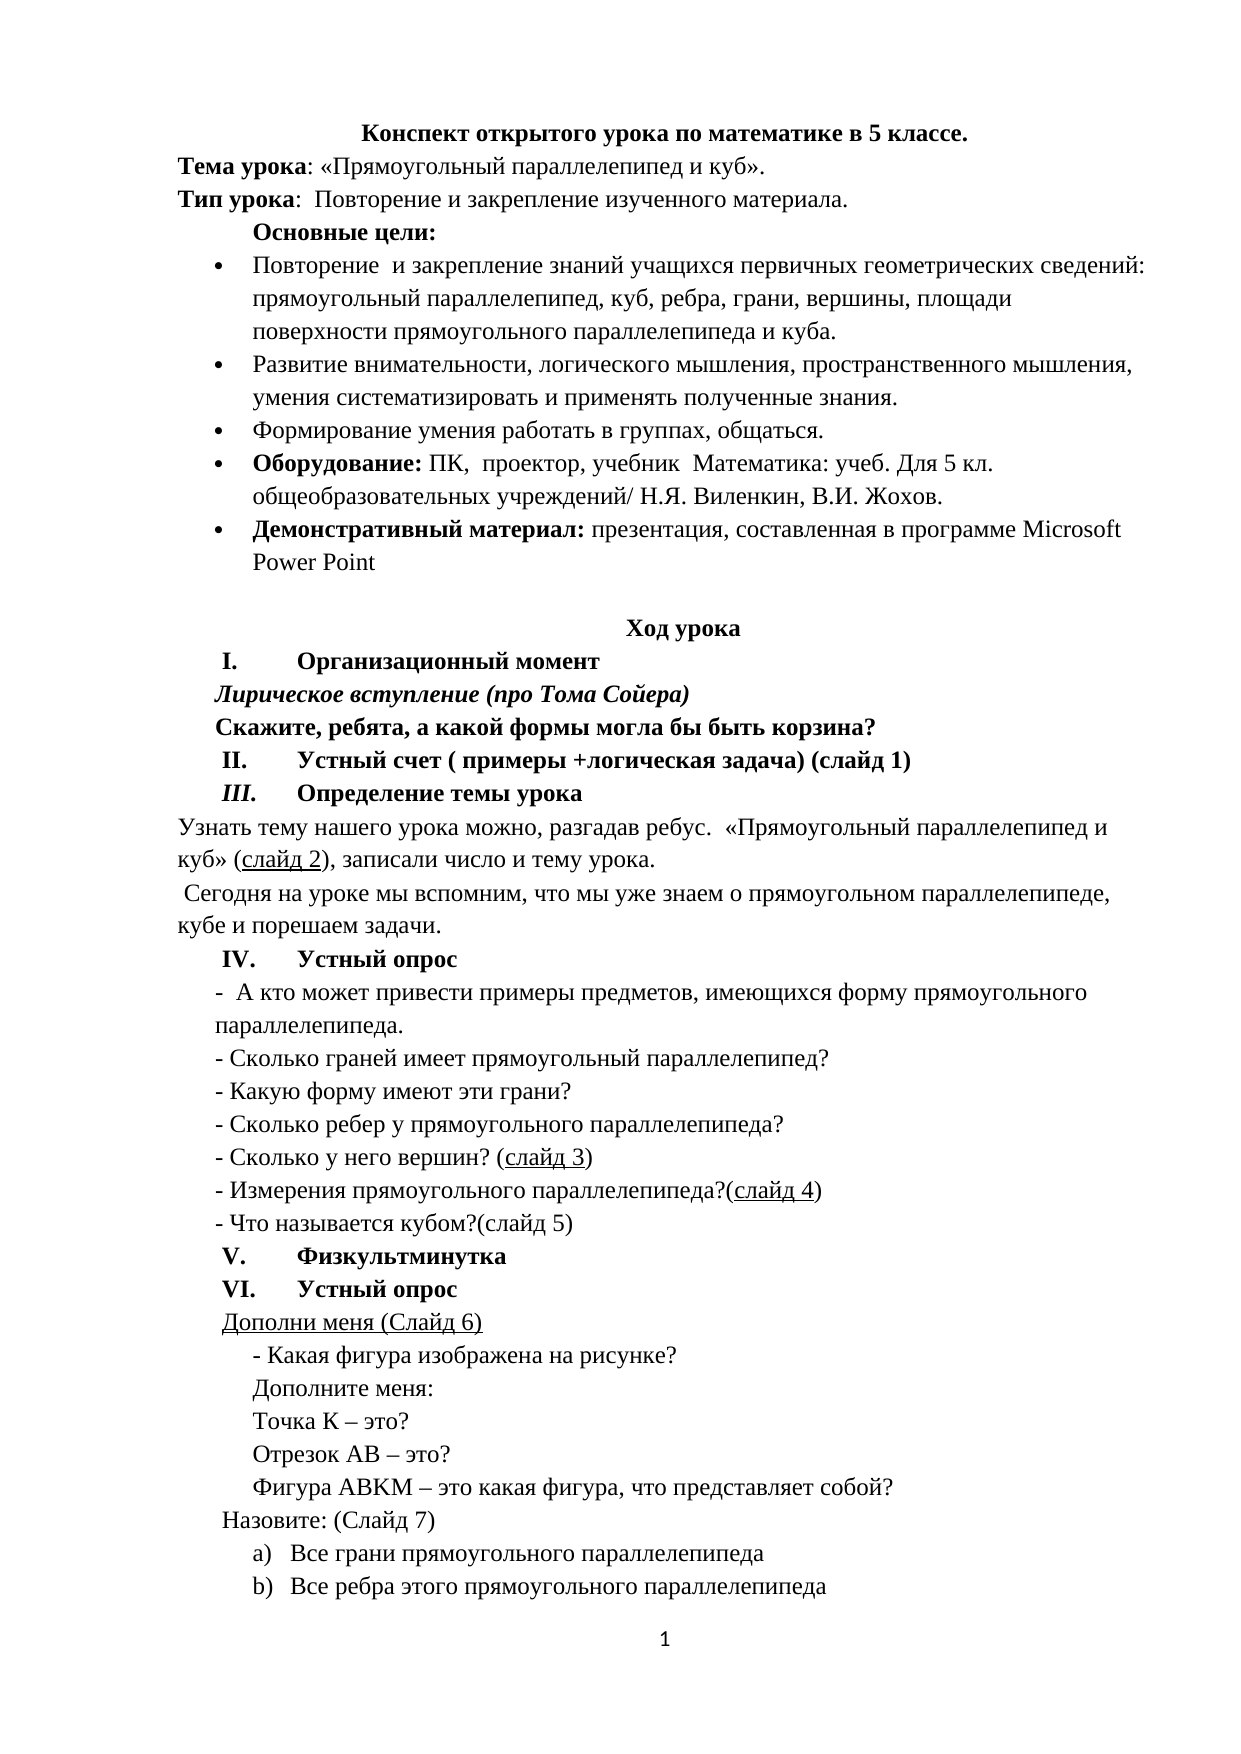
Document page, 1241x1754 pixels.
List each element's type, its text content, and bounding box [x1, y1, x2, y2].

text Тема урока: «Прямоугольный параллелепипед и куб». [177, 151, 1152, 180]
text Назовите: (Слайд 7) [177, 1505, 1152, 1534]
text - Что называется кубом?(слайд 5) [215, 1208, 1152, 1237]
list Демонстративный материал: презентация, составленная в программе Microsoft Power Point [215, 514, 1152, 576]
text - Измерения прямоугольного параллелепипеда?(слайд 4) [215, 1175, 1152, 1203]
list Все грани прямоугольного параллелепипеда [252, 1538, 1152, 1567]
text Скажите, ребята, а какой формы могла бы быть корзина? [215, 712, 1152, 741]
list Точка К – это? [252, 1406, 1152, 1435]
list Определение темы урока [222, 778, 1152, 807]
text - Какую форму имеют эти грани? [215, 1076, 1152, 1104]
text Конспект открытого урока по математике в 5 классе. [177, 118, 1152, 147]
list Фигура ABKM – это какая фигура, что представляет собой? [252, 1472, 1152, 1501]
text Сегодня на уроке мы вспомним, что мы уже знаем о прямоугольном параллелепипеде, кубе и порешаем задачи. [177, 878, 1152, 939]
text - Сколько граней имеет прямоугольный параллелепипед? [215, 1043, 1152, 1071]
list - Какая фигура изображена на рисунке? [252, 1340, 1152, 1369]
text Лирическое вступление (про Тома Сойера) [215, 679, 1152, 708]
text - А кто может привести примеры предметов, имеющихся форму прямоугольного параллелепипеда. [215, 977, 1152, 1038]
list Устный счет ( примеры +логическая задача) (слайд 1) [222, 746, 1152, 774]
text Дополни меня (Слайд 6) [222, 1307, 1152, 1336]
text - Сколько у него вершин? (слайд 3) [215, 1142, 1152, 1171]
text - Сколько ребер у прямоугольного параллелепипеда? [215, 1109, 1152, 1137]
list Отрезок АВ – это? [252, 1439, 1152, 1468]
list Устный опрос [222, 1274, 1152, 1303]
list Физкультминутка [222, 1241, 1152, 1269]
list Устный опрос [222, 944, 1152, 972]
list Развитие внимательности, логического мышления, пространственного мышления, умения систематизировать и применять полученные знания. [215, 349, 1152, 411]
list Все ребра этого прямоугольного параллелепипеда [252, 1571, 1152, 1600]
text Ход урока [215, 613, 1152, 642]
list Организационный момент [222, 646, 1152, 675]
text Узнать тему нашего урока можно, разгадав ребус. «Прямоугольный параллелепипед и куб» (слайд 2), записали число и тему урока. [177, 812, 1152, 873]
list Повторение и закрепление знаний учащихся первичных геометрических сведений: прямоугольный параллелепипед, куб, ребра, грани, вершины, площади поверхности прямоугольного параллелепипеда и куба. [215, 250, 1152, 345]
list Формирование умения работать в группах, общаться. [215, 415, 1152, 444]
list Оборудование: ПК, проектор, учебник Математика: учеб. Для 5 кл. общеобразовательных учреждений/ Н.Я. Виленкин, В.И. Жохов. [215, 448, 1152, 510]
list Дополните меня: [252, 1373, 1152, 1402]
text Основные цели: [252, 217, 1152, 246]
text Тип урока: Повторение и закрепление изученного материала. [177, 184, 1152, 213]
